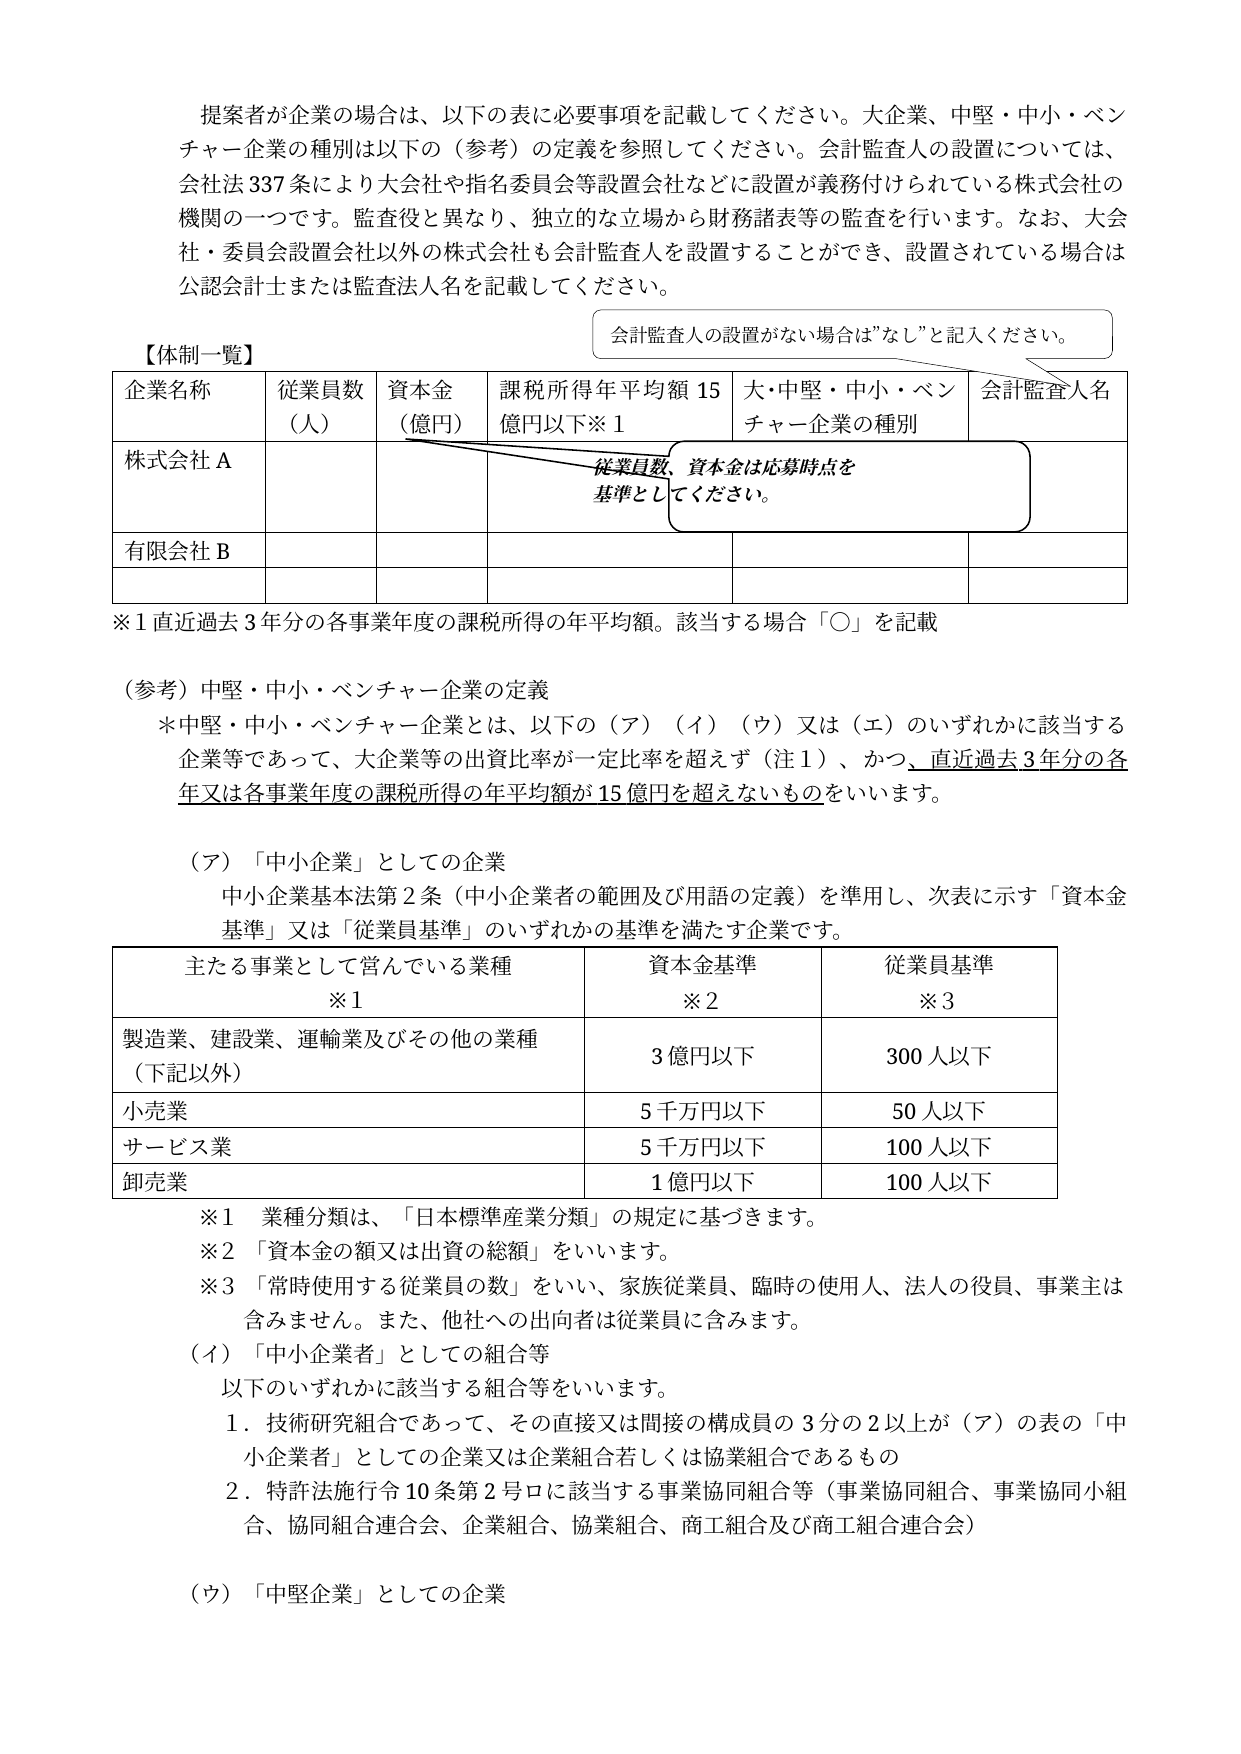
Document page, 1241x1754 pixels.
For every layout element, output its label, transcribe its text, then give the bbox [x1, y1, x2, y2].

table_cell 卸売業 [113, 1164, 584, 1198]
text 【体制一覧】 [112, 337, 965, 371]
table_cell [488, 442, 675, 455]
table_header 会計監査人名 [969, 372, 1127, 441]
table_cell [488, 568, 732, 603]
table_cell 300人以下 [822, 1018, 1057, 1092]
table_header 企業名称 [113, 372, 265, 441]
table_cell 有限会社B [113, 533, 265, 567]
table_cell ※２ [585, 982, 821, 1017]
list （ウ）「中堅企業」としての企業 [178, 1576, 1128, 1610]
text （参考）中堅・中小・ベンチャー企業の定義 [112, 672, 1128, 706]
table_cell [969, 533, 1127, 567]
list （イ）「中小企業者」としての組合等 [178, 1336, 1128, 1370]
table_header 資本金 （億円） [377, 372, 487, 441]
text ※１直近過去3年分の各事業年度の課税所得の年平均額。該当する場合「○」を記載 [112, 604, 1128, 638]
table_cell [266, 533, 376, 567]
table_cell [733, 533, 968, 567]
table_cell 50人以下 [822, 1093, 1057, 1127]
table_cell サービス業 [113, 1128, 584, 1163]
table_header 従業員数 （人） [266, 372, 376, 441]
table_cell 3億円以下 [585, 1018, 821, 1092]
table_cell 株式会社A [113, 442, 265, 532]
table_cell [488, 533, 732, 567]
list 中小企業基本法第２条（中小企業者の範囲及び用語の定義）を準用し、次表に示す「資本金基準」又は「従業員基準」のいずれかの基準を満たす企業です。 [222, 878, 1128, 946]
list （ア）「中小企業」としての企業 [178, 843, 1128, 878]
table_cell [1022, 442, 1127, 532]
table_cell ※３ [822, 982, 1057, 1017]
list 以下のいずれかに該当する組合等をいいます。 [178, 1370, 1128, 1404]
table_cell [969, 568, 1127, 603]
table_cell [733, 568, 968, 603]
table_cell [377, 533, 487, 567]
table_cell 100人以下 [822, 1164, 1057, 1198]
table_cell [377, 568, 487, 603]
table_header 資本金基準 [585, 948, 821, 982]
table_cell [266, 442, 376, 532]
text ※２ 「資本金の額又は出資の総額」をいいます。 [112, 1233, 1128, 1267]
table_cell [488, 453, 676, 532]
table_cell 小売業 [113, 1093, 584, 1127]
list ２．特許法施行令10条第2号ロに該当する事業協同組合等（事業協同組合、事業協同小組合、協同組合連合会、企業組合、協業組合、商工組合及び商工組合連合会） [222, 1473, 1128, 1542]
list １．技術研究組合であって、その直接又は間接の構成員の3分の2以上が（ア）の表の「中小企業者」としての企業又は企業組合若しくは協業組合であるもの [222, 1404, 1128, 1473]
table_header 課税所得年平均額15億円以下※１ [488, 372, 732, 441]
table_header 主たる事業として営んでいる業種 ※１ [113, 948, 584, 1017]
table_cell 5千万円以下 [585, 1128, 821, 1163]
text 提案者が企業の場合は、以下の表に必要事項を記載してください。大企業、中堅・中小・ベンチャー企業の種別は以下の（参考）の定義を参照してください。会計監査人の設置については、会社法337条により大会社や指名委員会等設置会社などに設置が義務付けられている株式会社の機関の一つです。監査役と異なり、独立的な立場から財務諸表等の監査を行います。なお、大会社・委員会設置会社以外の株式会社も会計監査人を設置することができ、設置されている場合は公認会計士または監査法人名を記載してください。 [178, 97, 1128, 302]
list ＊中堅・中小・ベンチャー企業とは、以下の（ア）（イ）（ウ）又は（エ）のいずれかに該当する企業等であって、大企業等の出資比率が一定比率を超えず（注１）、かつ、直近過去3年分の各年又は各事業年度の課税所得の年平均額が15億円を超えないものをいいます。 [156, 706, 1128, 809]
table_header 大･中堅・中小・ベンチャー企業の種別 [733, 372, 968, 440]
table_header 従業員基準 [822, 948, 1057, 982]
table_cell [266, 568, 376, 603]
text ※１ 業種分類は、「日本標準産業分類」の規定に基づきます。 [112, 1199, 1128, 1233]
table_cell 5千万円以下 [585, 1093, 821, 1127]
table_cell 1億円以下 [585, 1164, 821, 1198]
table_cell 100人以下 [822, 1128, 1057, 1163]
table_cell [377, 442, 487, 532]
list ※３ 「常時使用する従業員の数」をいい、家族従業員、臨時の使用人、法人の役員、事業主は含みません。また、他社への出向者は従業員に含みます。 [200, 1267, 1128, 1336]
table_cell 製造業、建設業、運輸業及びその他の業種（下記以外） [113, 1018, 584, 1092]
text 【体制一覧】 [1029, 337, 1128, 371]
table_cell [113, 568, 265, 603]
